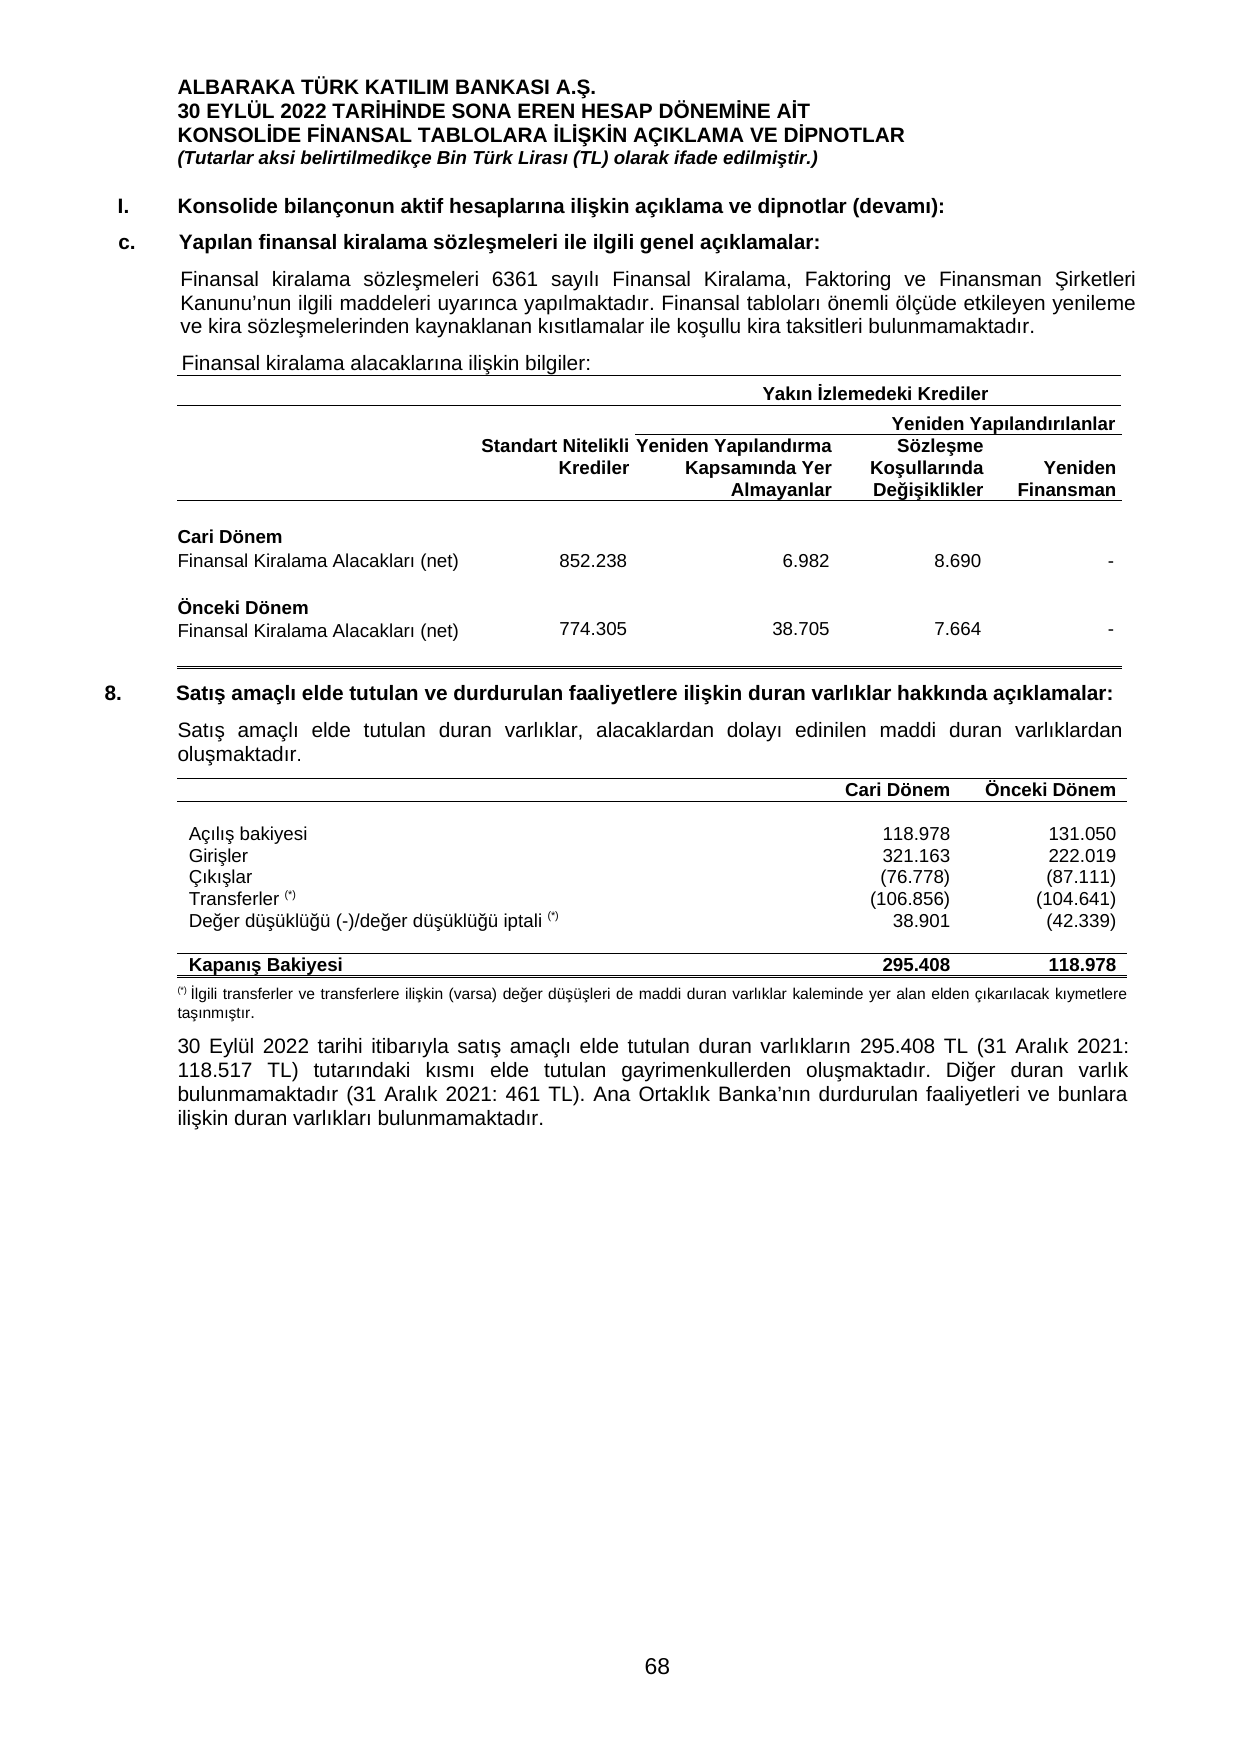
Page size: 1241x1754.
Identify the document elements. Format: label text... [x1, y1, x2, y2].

text c. Yapılan finansal kiralama sözleşmeleri ile ilgili genel açıklamalar: [118, 230, 1175, 254]
text (*) İlgili transferler ve transferlere ilişkin (varsa) değer düşüşleri de maddi duran varlıklar kaleminde yer alan elden çıkarılacak kıymetlere taşınmıştır. [177, 984, 1129, 1022]
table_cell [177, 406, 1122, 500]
text I. Konsolide bilançonun aktif hesaplarına ilişkin açıklama ve dipnotlar (devamı): [117, 193, 1137, 217]
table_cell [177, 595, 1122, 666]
text 30 Eylül 2022 tarihi itibarıyla satış amaçlı elde tutulan duran varlıkların 295.408 TL (31 Aralık 2021: 118.517 TL) tutarındaki kısmı elde tutulan gayrimenkullerden oluşmaktadır. Diğer duran varlık bulunmamaktadır (31 Aralık 2021: 461 TL). Ana Ortaklık Banka’nın durdurulan faaliyetleri ve bunlara ilişkin duran varlıkları bulunmamaktadır. [177, 1034, 1129, 1130]
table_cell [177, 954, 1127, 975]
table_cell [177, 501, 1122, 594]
text 8. Satış amaçlı elde tutulan ve durdurulan faaliyetlere ilişkin duran varlıklar hakkında açıklamalar: [104, 681, 1175, 705]
text Satış amaçlı elde tutulan duran varlıklar, alacaklardan dolayı edinilen maddi duran varlıklardan oluşmaktadır. [177, 718, 1123, 766]
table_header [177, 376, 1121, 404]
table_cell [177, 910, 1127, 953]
text Finansal kiralama alacaklarına ilişkin bilgiler: [181, 351, 1175, 375]
text Finansal kiralama sözleşmeleri 6361 sayılı Finansal Kiralama, Faktoring ve Finansman Şirketleri Kanunu’nun ilgili maddeleri uyarınca yapılmaktadır. Finansal tabloları önemli ölçüde etkileyen yenileme ve kira sözleşmelerinden kaynaklanan kısıtlamalar ile koşullu kira taksitleri bulunmamaktadır. [180, 266, 1137, 338]
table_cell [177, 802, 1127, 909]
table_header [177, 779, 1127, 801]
